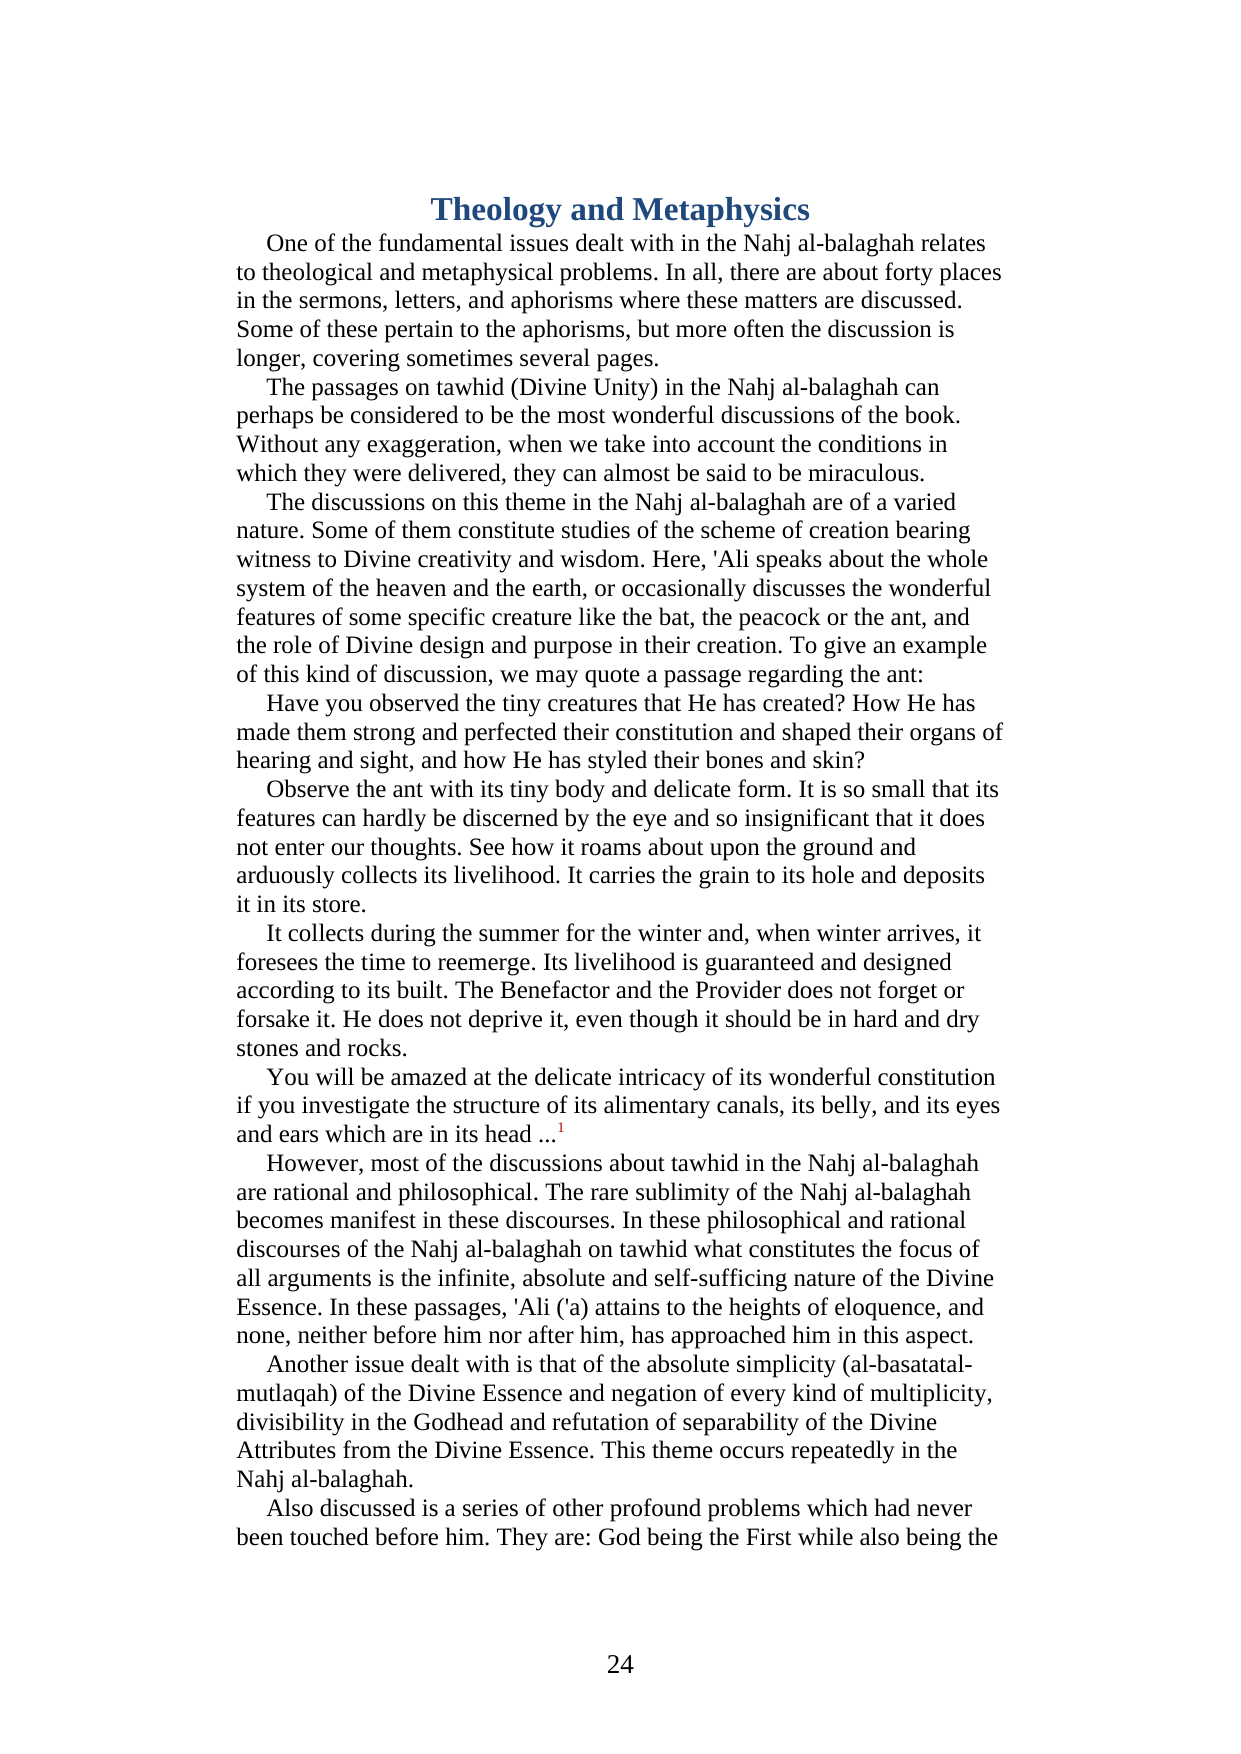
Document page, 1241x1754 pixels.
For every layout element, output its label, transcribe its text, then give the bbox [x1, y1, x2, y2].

text The passages on tawhid (Divine Unity) in the Nahj al-balaghah can perhaps be considered to be the most wonderful discussions of the book. Without any exaggeration, when we take into account the conditions in which they were delivered, they can almost be said to be miraculous. [236, 372, 1004, 487]
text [236, 1493, 1004, 1551]
subtitle Theology and Metaphysics [236, 190, 1004, 228]
text Have you observed the tiny creatures that He has created? How He has made them strong and perfected their constitution and shaped their organs of hearing and sight, and how He has styled their bones and skin? [236, 688, 1004, 774]
text Another issue dealt with is that of the absolute simplicity (al-basatatal-mutlaqah) of the Divine Essence and negation of every kind of multiplicity, divisibility in the Godhead and refutation of separability of the Divine Attributes from the Divine Essence. This theme occurs repeatedly in the Nahj al-balaghah. [236, 1349, 1004, 1493]
text One of the fundamental issues dealt with in the Nahj al-balaghah relates to theological and metaphysical problems. In all, there are about forty places in the sermons, letters, and aphorisms where these matters are discussed. Some of these pertain to the aphorisms, but more often the discussion is longer, covering sometimes several pages. [236, 228, 1004, 372]
text Observe the ant with its tiny body and delicate form. It is so small that its features can hardly be discerned by the eye and so insignificant that it does not enter our thoughts. See how it roams about upon the ground and arduously collects its livelihood. It carries the grain to its hole and deposits it in its store. [236, 774, 1004, 918]
text It collects during the summer for the winter and, when winter arrives, it foresees the time to reemerge. Its livelihood is guaranteed and designed according to its built. The Benefactor and the Provider does not forget or forsake it. He does not deprive it, even though it should be in hard and dry stones and rocks. [236, 918, 1004, 1062]
text The discussions on this theme in the Nahj al-balaghah are of a varied nature. Some of them constitute studies of the scheme of creation bearing witness to Divine creativity and wisdom. Here, 'Ali speaks about the whole system of the heaven and the earth, or occasionally discusses the wonderful features of some specific creature like the bat, the peacock or the ant, and the role of Divine design and purpose in their creation. To give an example of this kind of discussion, we may quote a passage regarding the ant: [236, 487, 1004, 688]
text However, most of the discussions about tawhid in the Nahj al-balaghah are rational and philosophical. The rare sublimity of the Nahj al-balaghah becomes manifest in these discourses. In these philosophical and rational discourses of the Nahj al-balaghah on tawhid what constitutes the focus of all arguments is the infinite, absolute and self-sufficing nature of the Divine Essence. In these passages, 'Ali ('a) attains to the heights of eloquence, and none, neither before him nor after him, has approached him in this aspect. [236, 1148, 1004, 1349]
text You will be amazed at the delicate intricacy of its wonderful constitution if you investigate the structure of its alimentary canals, its belly, and its eyes and ears which are in its head ...1 [236, 1062, 1004, 1148]
